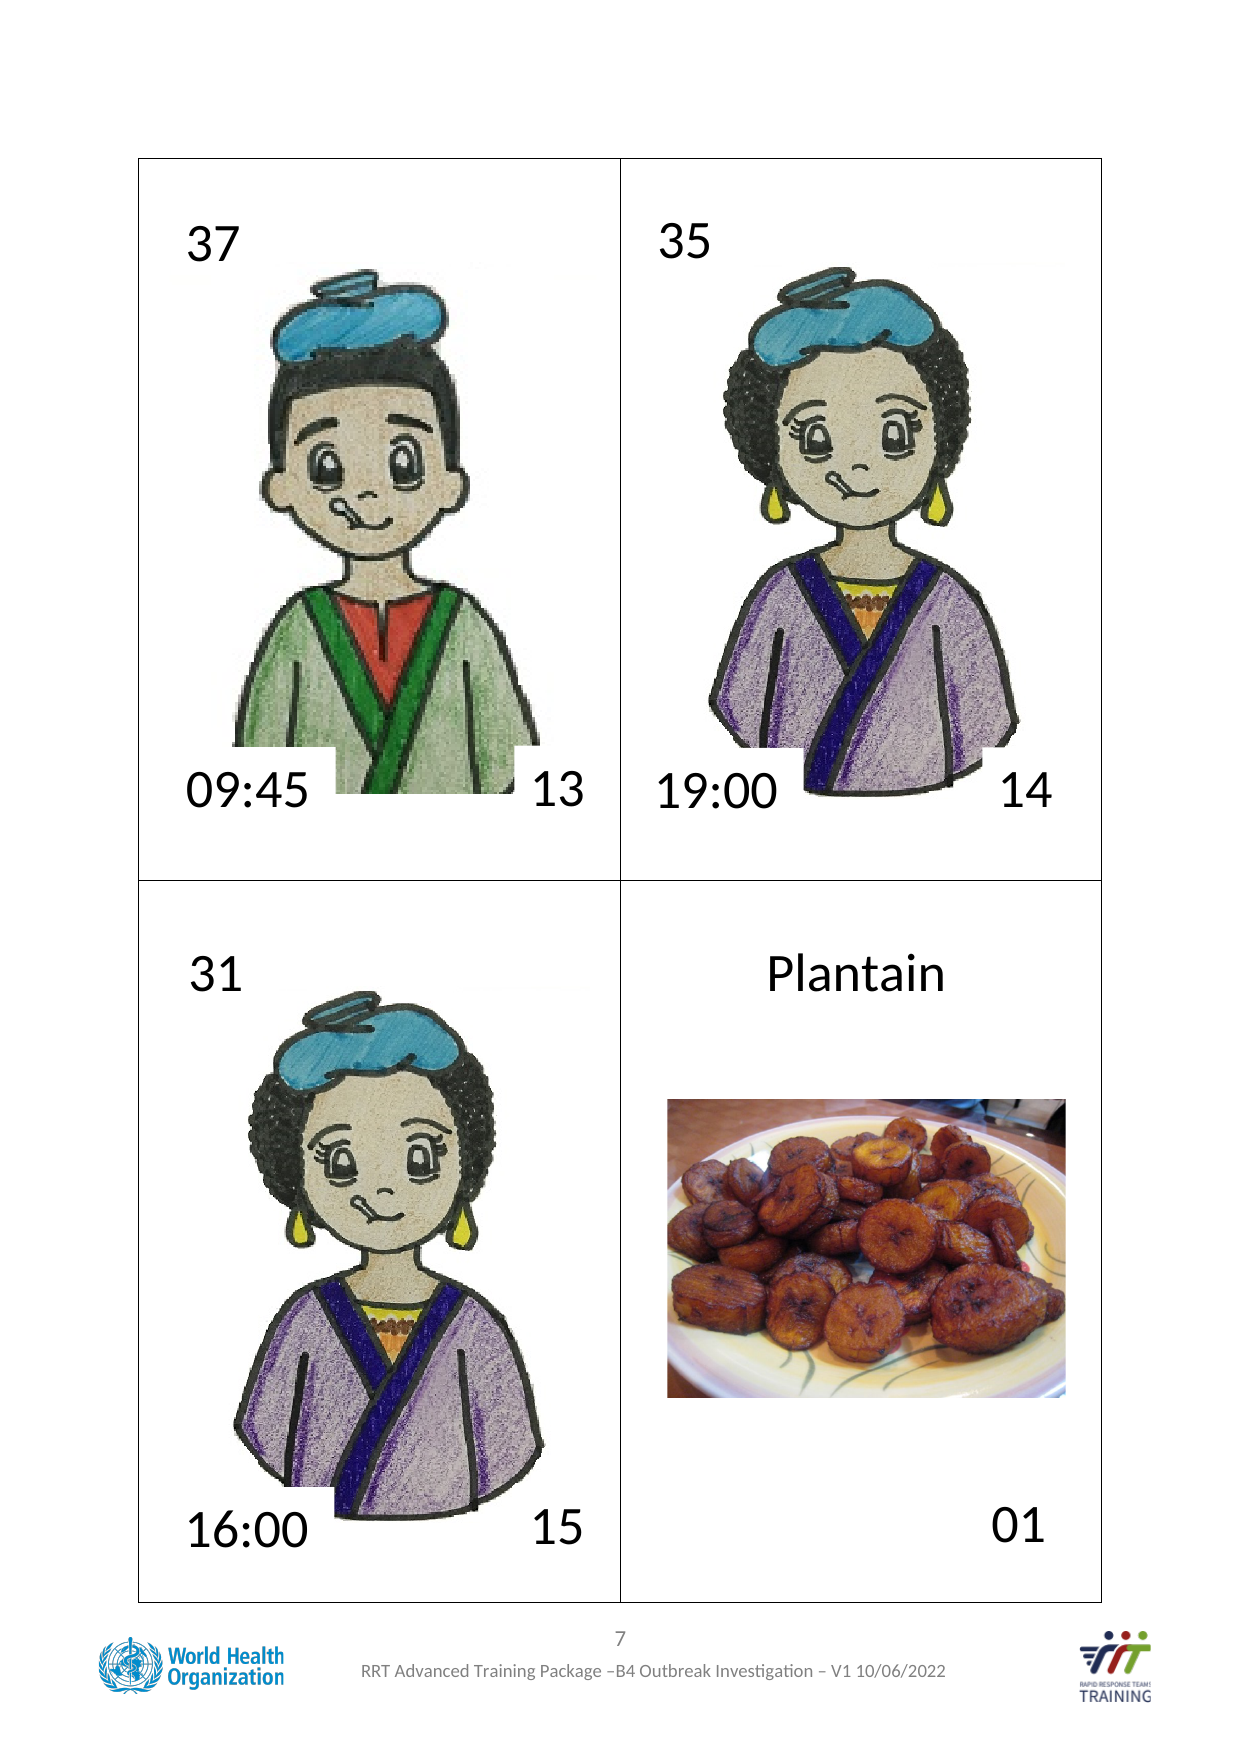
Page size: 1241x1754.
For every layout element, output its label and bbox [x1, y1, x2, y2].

table_cell [139, 159, 620, 880]
table_cell [139, 881, 620, 1602]
picture [667, 1099, 1066, 1398]
picture [98, 1637, 284, 1694]
picture [98, 1673, 134, 1694]
table_cell [621, 159, 1101, 880]
table_cell [621, 881, 1101, 1602]
